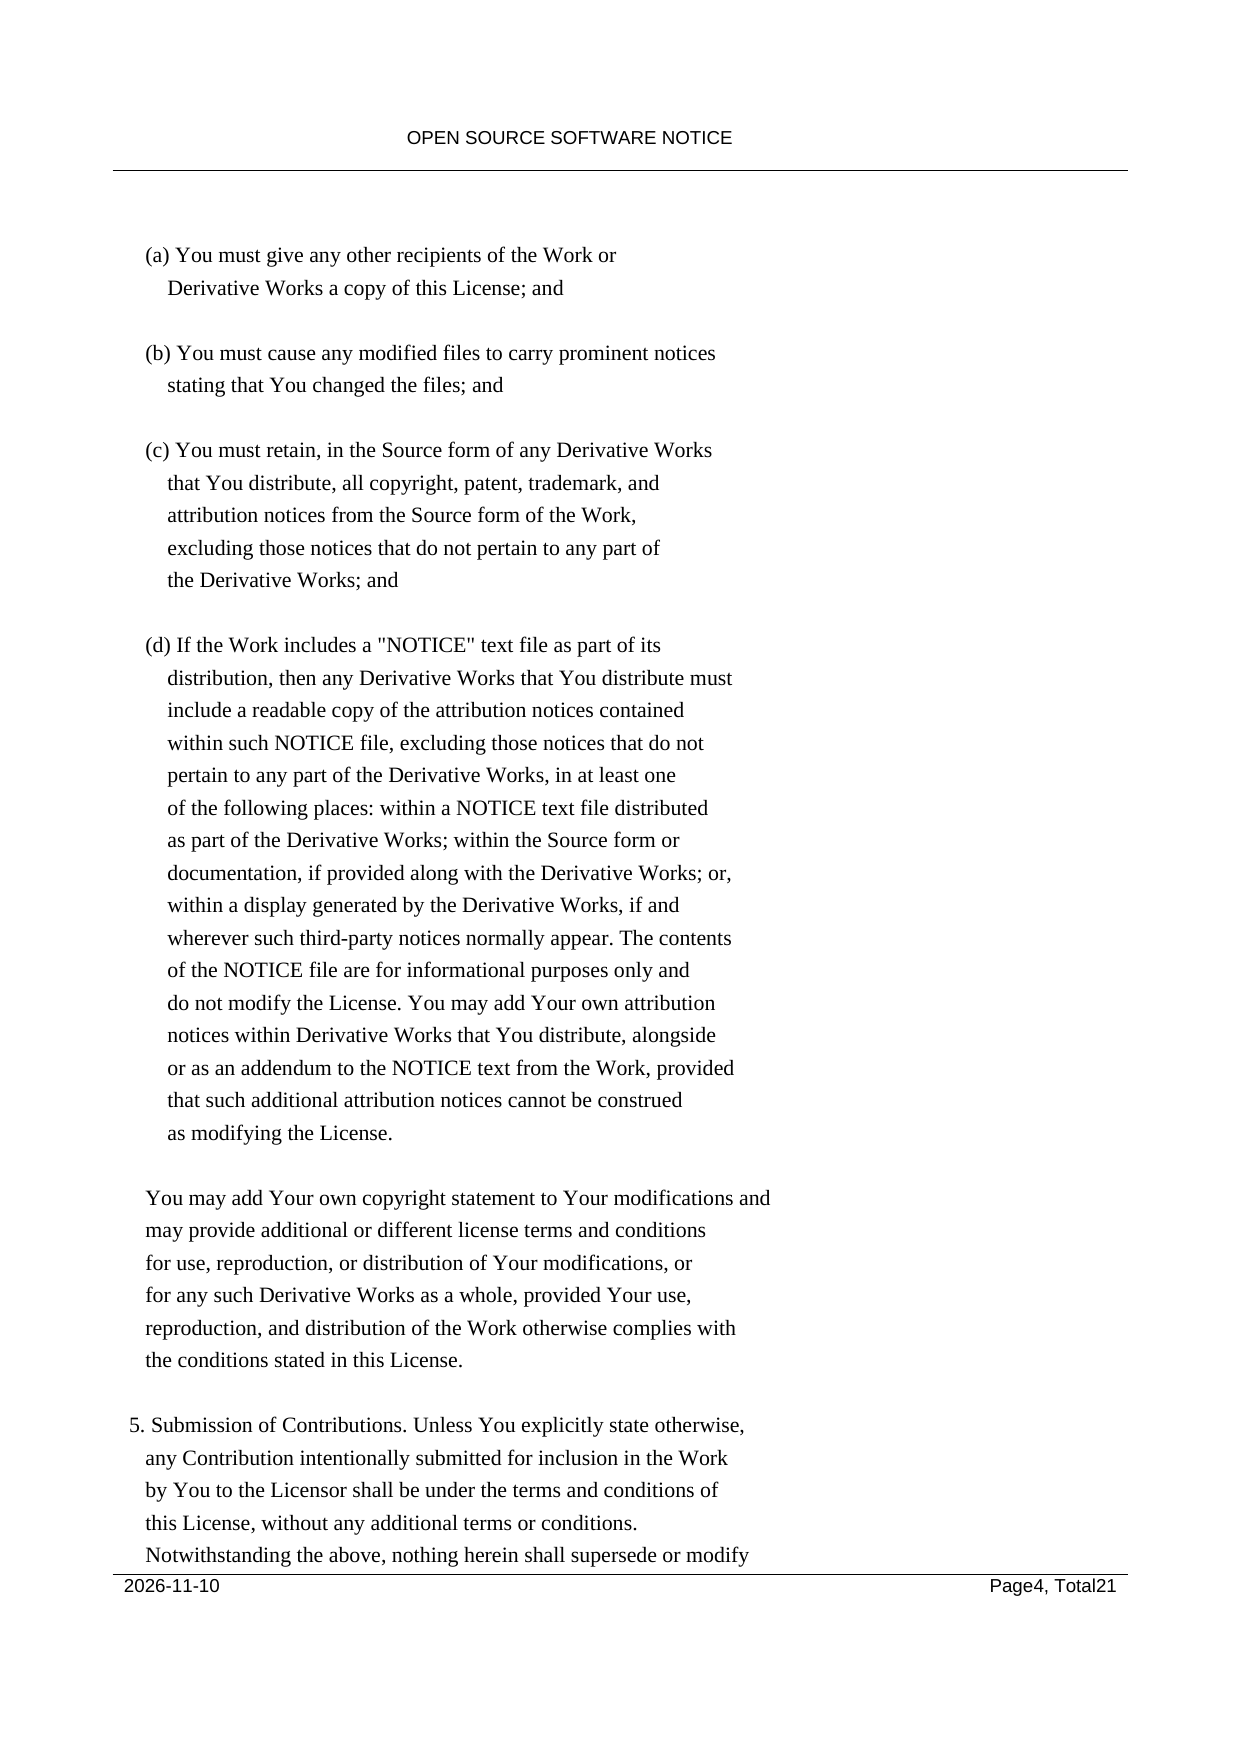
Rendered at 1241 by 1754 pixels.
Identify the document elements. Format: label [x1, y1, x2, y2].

text [112, 206, 1128, 1571]
